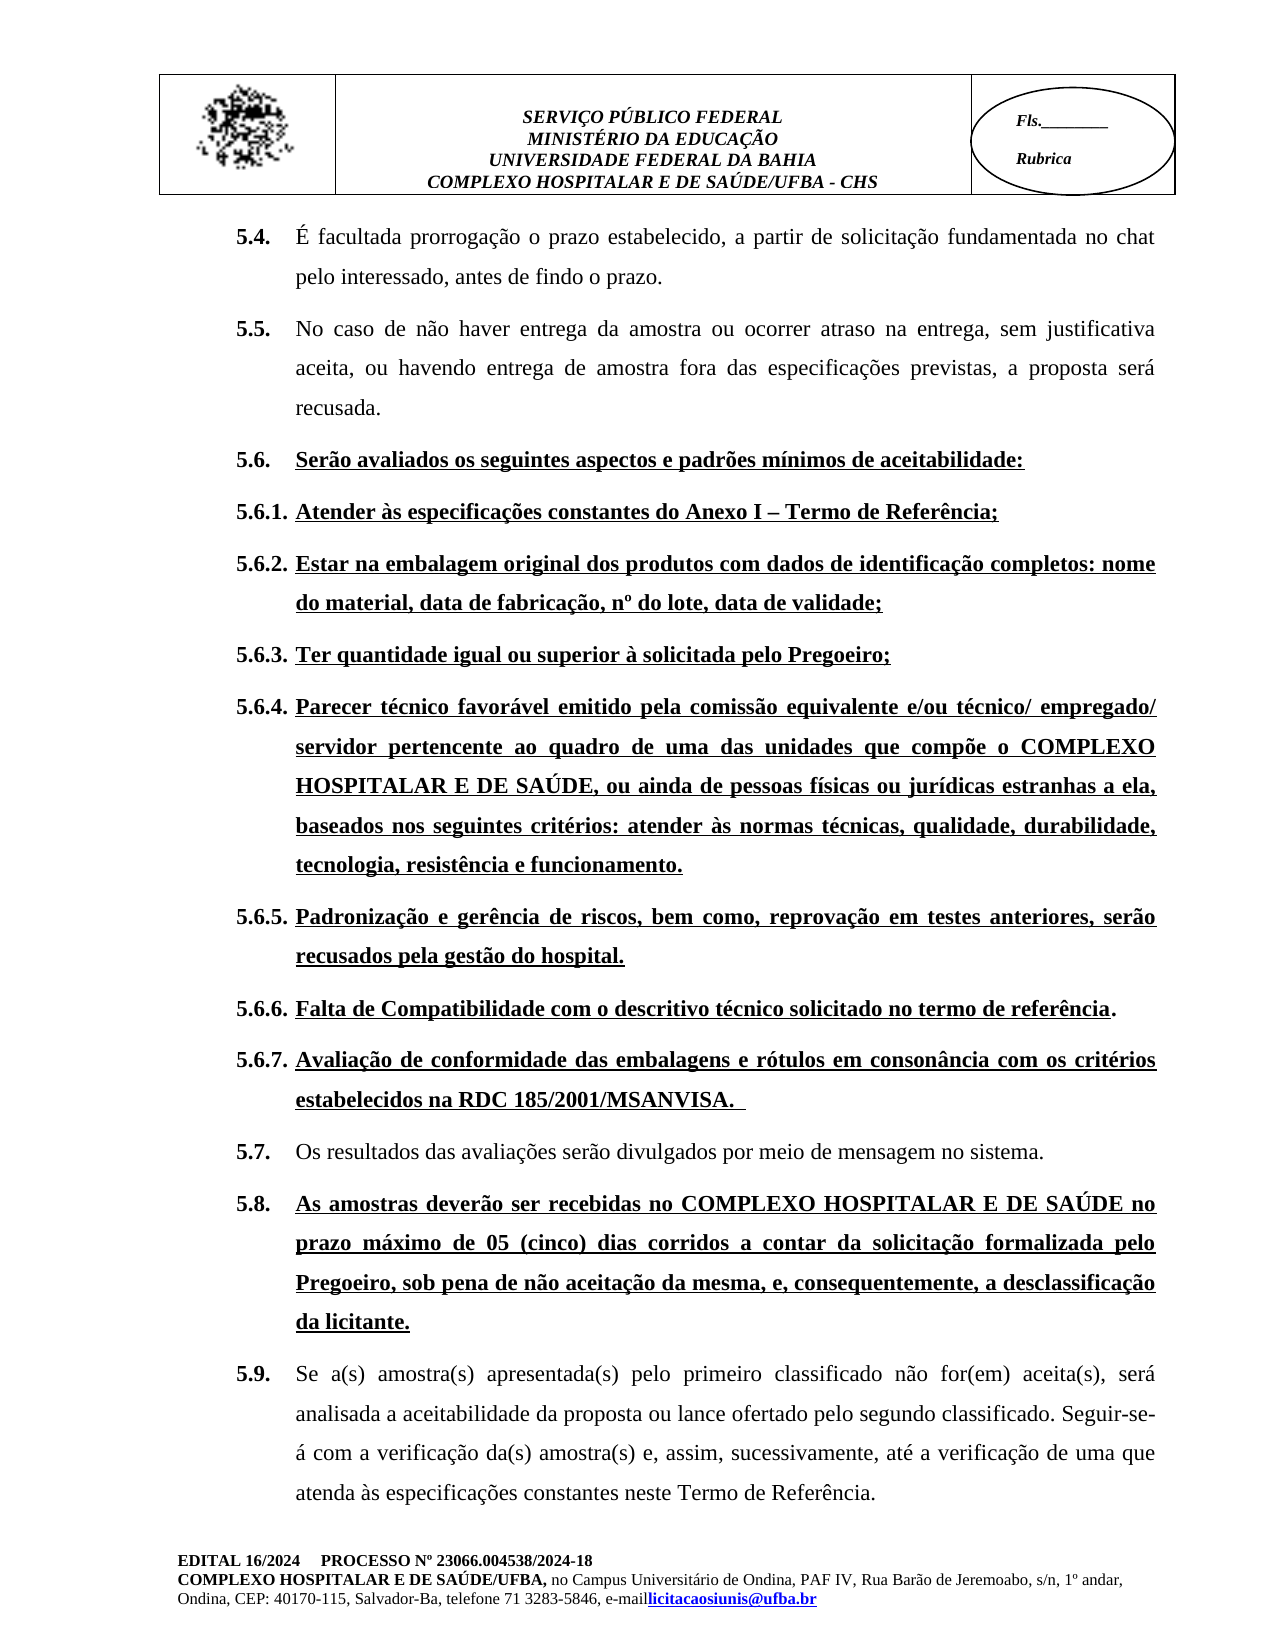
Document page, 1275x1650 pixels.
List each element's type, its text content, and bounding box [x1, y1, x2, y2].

list Estar na embalagem original dos produtos com dados de identificação completos: nome do material, data de fabricação, nº do lote, data de validade; [236, 550, 1157, 616]
list Parecer técnico favorável emitido pela comissão equivalente e/ou técnico/ empregado/ servidor pertencente ao quadro de uma das unidades que compõe o COMPLEXO HOSPITALAR E DE SAÚDE, ou ainda de pessoas físicas ou jurídicas estranhas a ela, baseados nos seguintes critérios: atender às normas técnicas, qualidade, durabilidade, tecnologia, resistência e funcionamento. [236, 693, 1157, 877]
list As amostras deverão ser recebidas no COMPLEXO HOSPITALAR E DE SAÚDE no prazo máximo de 05 (cinco) dias corridos a contar da solicitação formalizada pelo Pregoeiro, sob pena de não aceitação da mesma, e, consequentemente, a desclassificação da licitante. [236, 1190, 1157, 1335]
list Padronização e gerência de riscos, bem como, reprovação em testes anteriores, serão recusados pela gestão do hospital. [236, 903, 1157, 969]
list Falta de Compatibilidade com o descritivo técnico solicitado no termo de referência. [236, 994, 1157, 1021]
list Os resultados das avaliações serão divulgados por meio de mensagem no sistema. [236, 1138, 1157, 1164]
list Avaliação de conformidade das embalagens e rótulos em consonância com os critérios estabelecidos na RDC 185/2001/MSANVISA. [236, 1047, 1157, 1112]
list No caso de não haver entrega da amostra ou ocorrer atraso na entrega, sem justificativa aceita, ou havendo entrega de amostra fora das especificações previstas, a proposta será recusada. [236, 315, 1157, 420]
list Ter quantidade igual ou superior à solicitada pelo Pregoeiro; [236, 641, 1157, 668]
list É facultada prorrogação o prazo estabelecido, a partir de solicitação fundamentada no chat pelo interessado, antes de findo o prazo. [236, 223, 1157, 289]
list Se a(s) amostra(s) apresentada(s) pelo primeiro classificado não for(em) aceita(s), será analisada a aceitabilidade da proposta ou lance ofertado pelo segundo classificado. Seguir-se-á com a verificação da(s) amostra(s) e, assim, sucessivamente, até a verificação de uma que atenda às especificações constantes neste Termo de Referência. [236, 1360, 1157, 1505]
list Serão avaliados os seguintes aspectos e padrões mínimos de aceitabilidade: [236, 446, 1157, 472]
list Atender às especificações constantes do Anexo I – Termo de Referência; [236, 498, 1157, 524]
